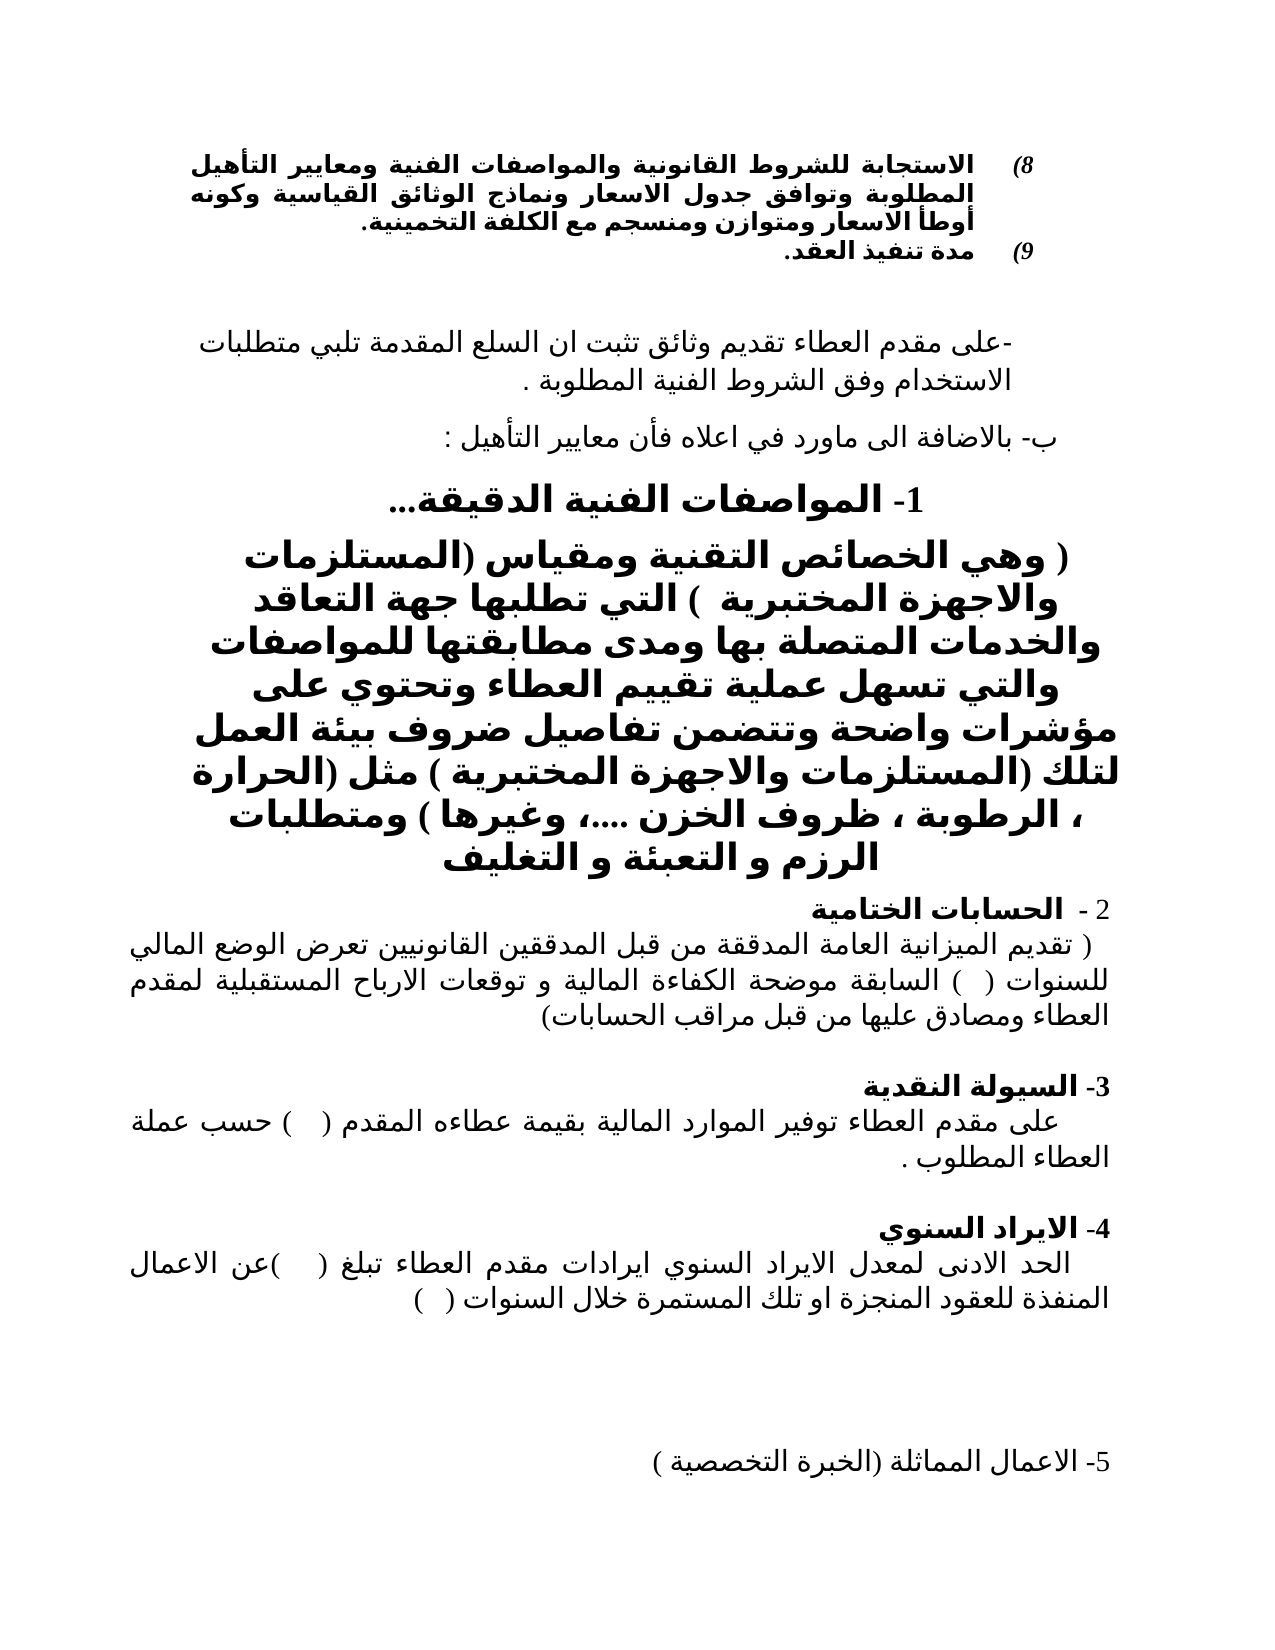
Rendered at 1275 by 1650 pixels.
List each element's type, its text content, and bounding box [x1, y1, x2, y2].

list الحد الادنى لمعدل الايراد السنوي ايرادات مقدم العطاء تبلغ ( )عن الاعمال المنفذة للعقود المنجزة او تلك المستمرة خلال السنوات ( ) [128, 1245, 1110, 1316]
list الاستجابة للشروط القانونية والمواصفات الفنية ومعايير التأهيل المطلوبة وتوافق جدول الاسعار ونماذج الوثائق القياسية وكونه أوطأ الاسعار ومتوازن ومنسجم مع الكلفة التخمينية. [187, 150, 1012, 236]
list ( تقديم الميزانية العامة المدققة من قبل المدققين القانونيين تعرض الوضع المالي للسنوات ( ) السابقة موضحة الكفاءة المالية و توقعات الارباح المستقبلية لمقدم العطاء ومصادق عليها من قبل مراقب الحسابات) [128, 926, 1110, 1033]
list 5- الاعمال المماثلة (الخبرة التخصصية ) [128, 1443, 1110, 1478]
text ب- بالاضافة الى ماورد في اعلاه فأن معايير التأهيل : [187, 421, 1059, 454]
list على مقدم العطاء توفير الموارد المالية بقيمة عطاءه المقدم ( ) حسب عملة العطاء المطلوب . [128, 1103, 1110, 1174]
list مدة تنفيذ العقد. [187, 236, 1012, 265]
list 4- الايراد السنوي [128, 1210, 1110, 1245]
subtitle ( وهي الخصائص التقنية ومقياس (المستلزمات والاجهزة المختبرية ) التي تطلبها جهة التعاقد والخدمات المتصلة بها ومدى مطابقتها للمواصفات والتي تسهل عملية تقييم العطاء وتحتوي على مؤشرات واضحة وتتضمن تفاصيل ضروف بيئة العمل لتلك (المستلزمات والاجهزة المختبرية ) مثل (الحرارة ، الرطوبة ، ظروف الخزن ....، وغيرها ) ومتطلبات الرزم و التعبئة و التغليف [187, 533, 1125, 878]
subtitle 1- المواصفات الفنية الدقيقة... [187, 478, 1125, 521]
list 3- السيولة النقدية [128, 1068, 1110, 1103]
text -على مقدم العطاء تقديم وثائق تثبت ان السلع المقدمة تلبي متطلبات الاستخدام وفق الشروط الفنية المطلوبة . [187, 325, 1012, 397]
list 2 - الحسابات الختامية [128, 891, 1110, 926]
